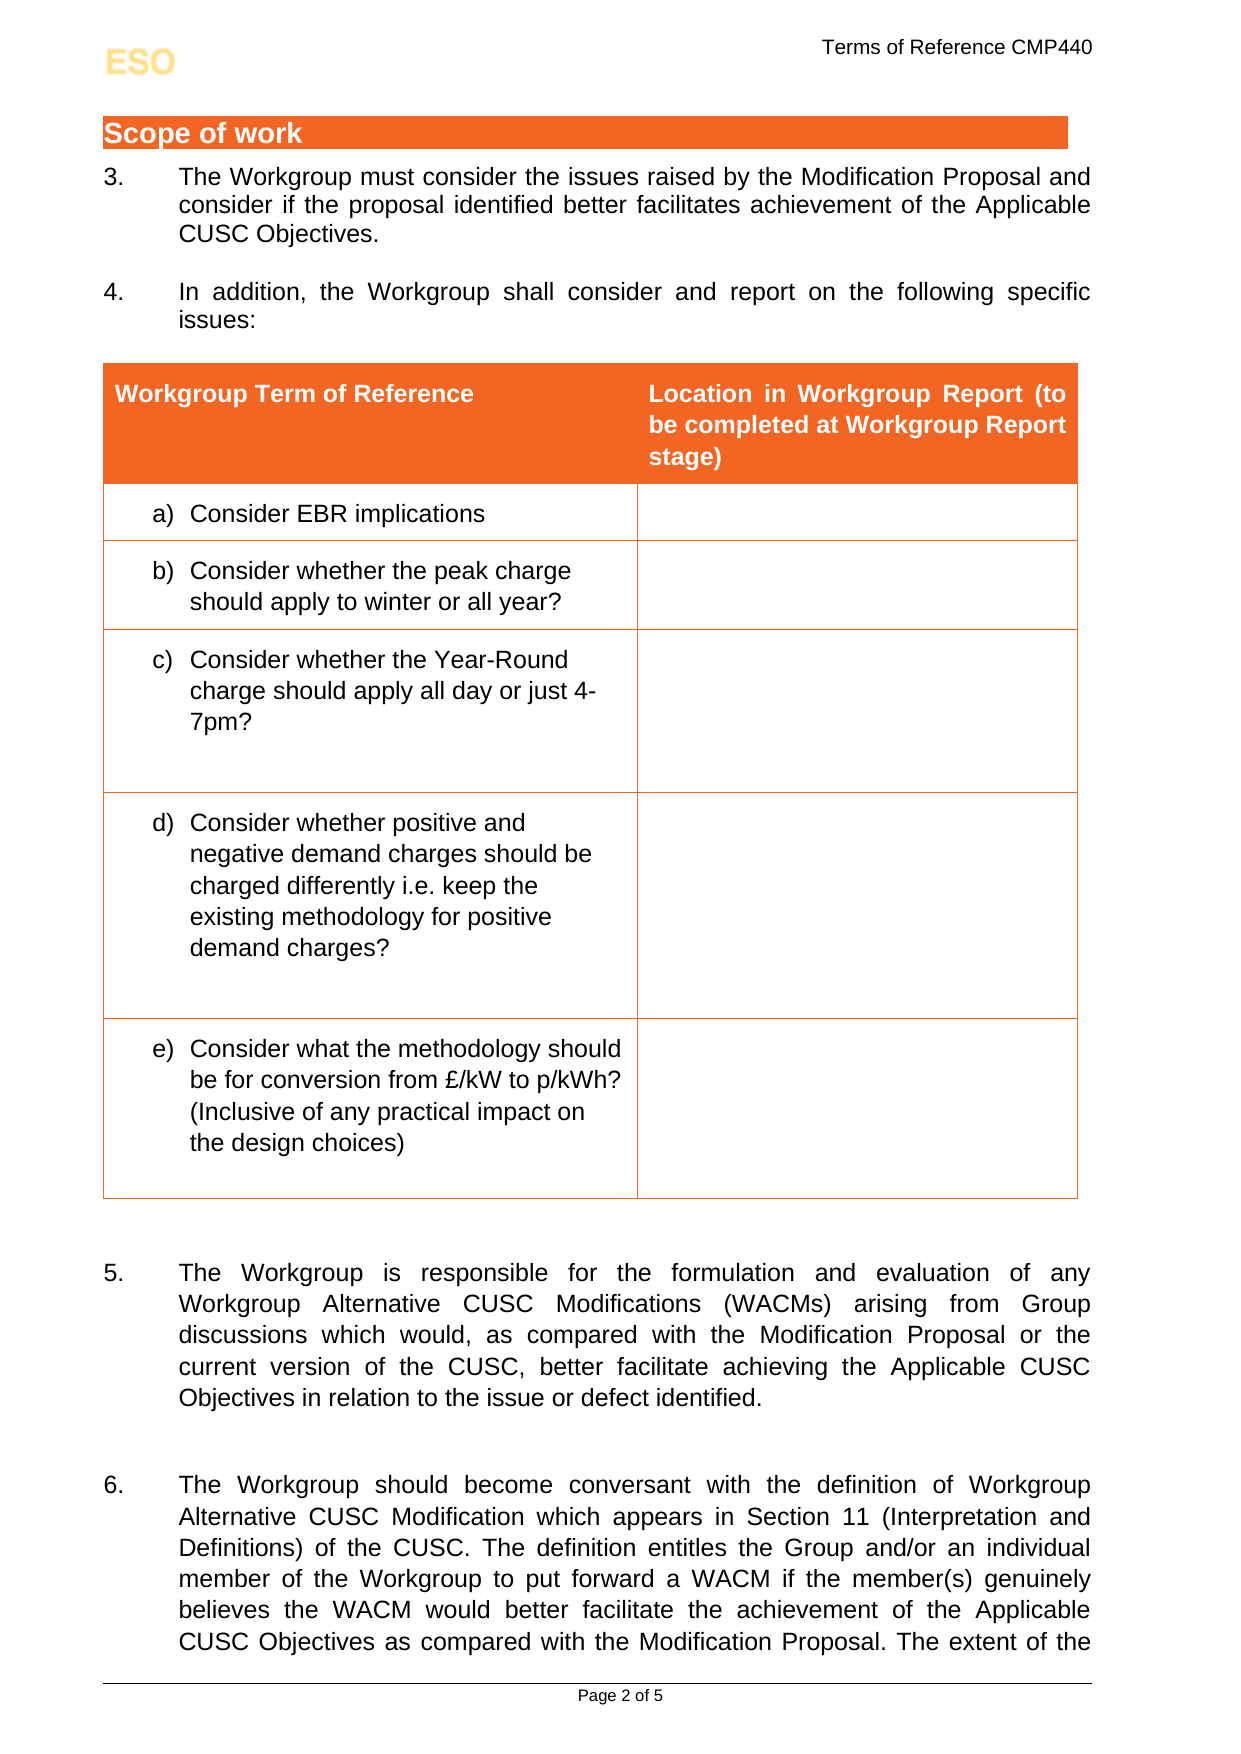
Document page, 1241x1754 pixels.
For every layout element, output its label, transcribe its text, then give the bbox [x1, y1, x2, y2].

table_cell [638, 541, 1077, 629]
table_cell Consider whether the Year-Round charge should apply all day or just 4-7pm? [104, 630, 637, 792]
list The Workgroup must consider the issues raised by the Modification Proposal and consider if the proposal identified better facilitates achievement of the Applicable CUSC Objectives. [103, 162, 1092, 248]
table_cell Consider EBR implications [104, 484, 637, 540]
picture [103, 36, 181, 83]
table_header Location in Workgroup Report (to be completed at Workgroup Report stage) [638, 364, 1077, 483]
table_cell [638, 1019, 1077, 1198]
table_cell Consider whether positive and negative demand charges should be charged differently i.e. keep the existing methodology for positive demand charges? [104, 793, 637, 1018]
table_cell Consider whether the peak charge should apply to winter or all year? [104, 541, 637, 629]
table_header Workgroup Term of Reference [104, 364, 637, 483]
table_cell [638, 484, 1077, 540]
table_cell Consider what the methodology should be for conversion from £/kW to p/kWh? (Inclusive of any practical impact on the design choices) [104, 1019, 637, 1198]
list The Workgroup is responsible for the formulation and evaluation of any Workgroup Alternative CUSC Modifications (WACMs) arising from Group discussions which would, as compared with the Modification Proposal or the current version of the CUSC, better facilitate achieving the Applicable CUSC Objectives in relation to the issue or defect identified. [103, 1255, 1092, 1412]
list In addition, the Workgroup shall consider and report on the following specific issues: [103, 277, 1092, 334]
table_cell [638, 793, 1077, 1018]
table_cell [638, 630, 1077, 792]
list Scope of work [103, 116, 1068, 149]
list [103, 1468, 1092, 1655]
